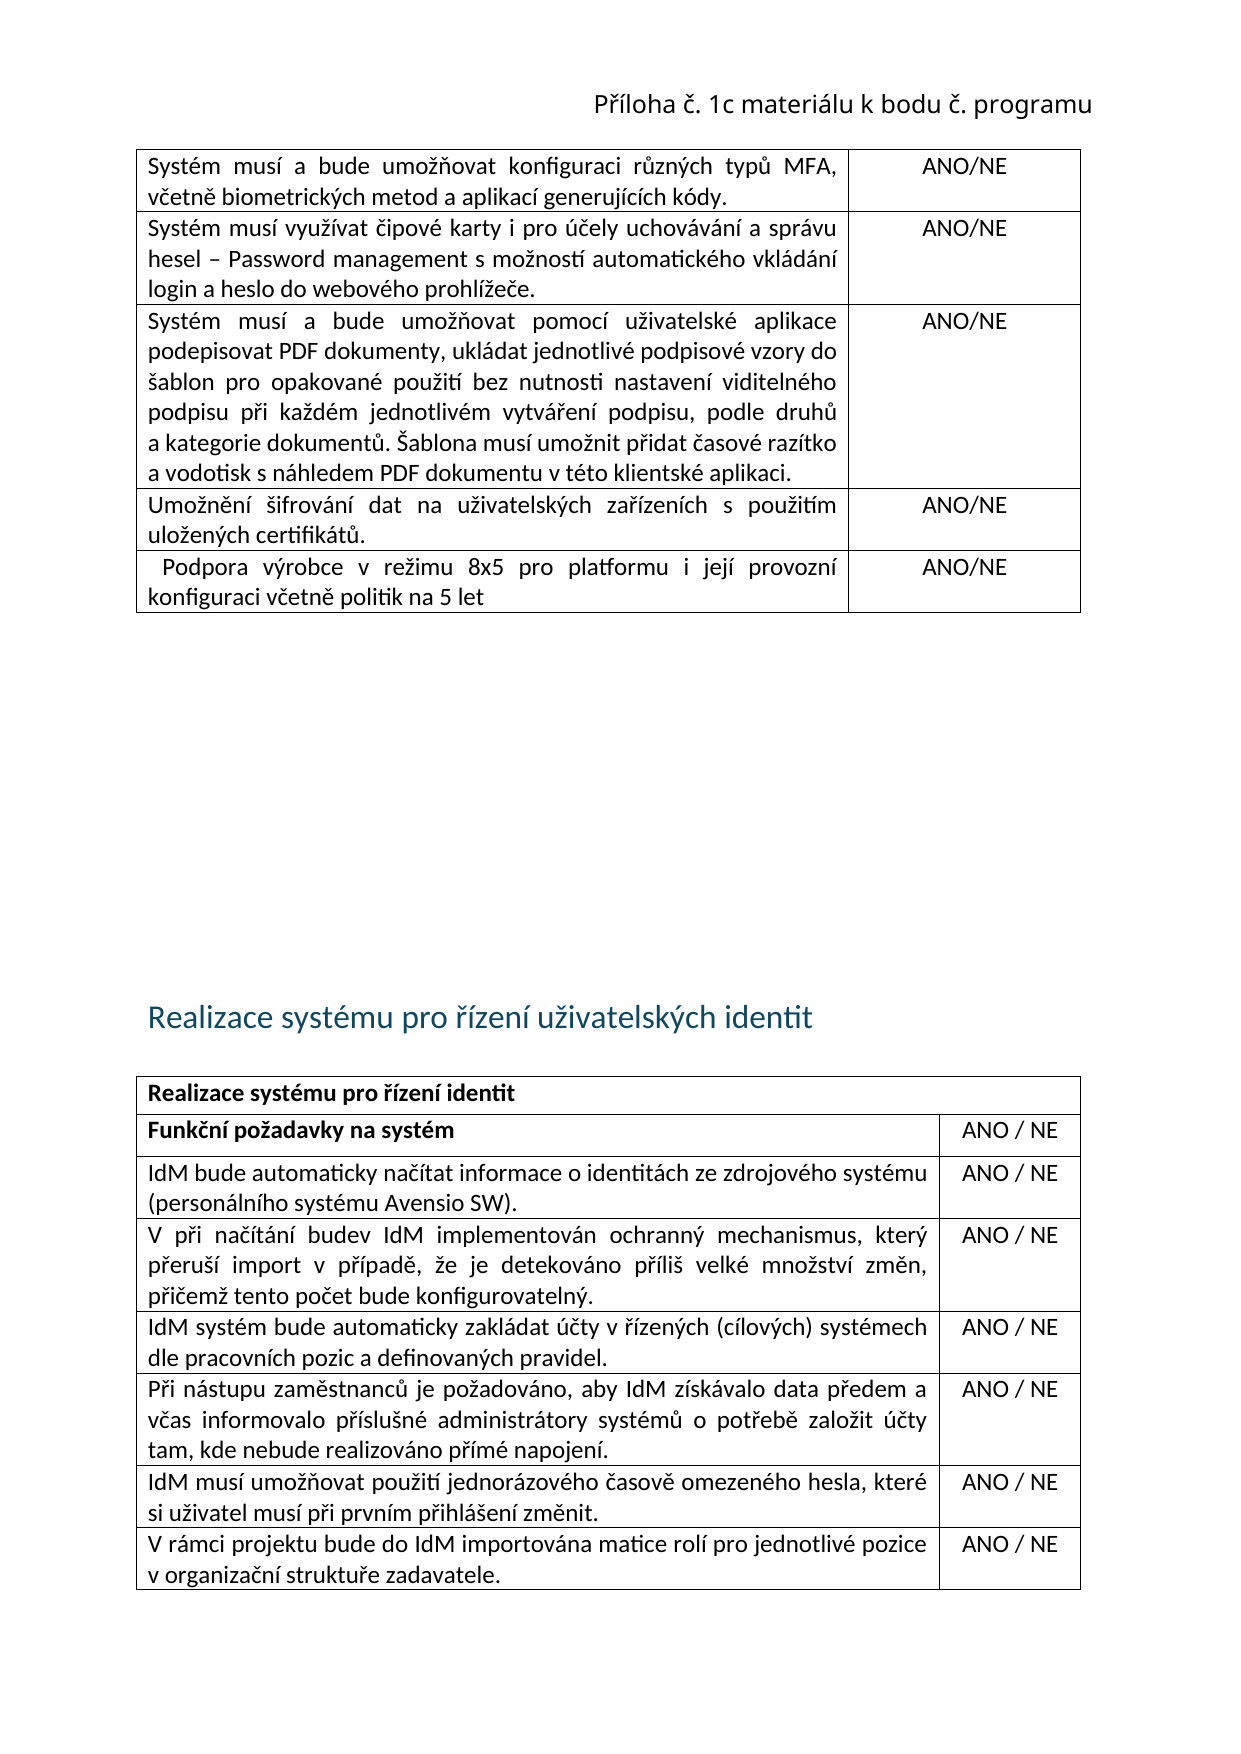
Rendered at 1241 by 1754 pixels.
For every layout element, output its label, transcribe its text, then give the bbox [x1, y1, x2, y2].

table_cell Systém musí využívat čipové karty i pro účely uchovávání a správu hesel – Password management s možností automatického vkládání login a heslo do webového prohlížeče. [137, 212, 848, 304]
table_cell V rámci projektu bude do IdM importována matice rolí pro jednotlivé pozice v organizační struktuře zadavatele. [137, 1528, 939, 1589]
table_cell ANO / NE [940, 1374, 1080, 1465]
table_cell Systém musí a bude umožňovat konfiguraci různých typů MFA, včetně biometrických metod a aplikací generujících kódy. [137, 150, 848, 211]
table_cell ANO / NE [940, 1466, 1080, 1527]
table_cell Funkční požadavky na systém [137, 1115, 939, 1156]
table_header Realizace systému pro řízení identit [137, 1077, 1080, 1114]
table_cell ANO/NE [849, 305, 1080, 488]
table_cell ANO/NE [849, 150, 1080, 211]
table_cell ANO/NE [849, 551, 1080, 612]
table_cell IdM musí umožňovat použití jednorázového časově omezeného hesla, které si uživatel musí při prvním přihlášení změnit. [137, 1466, 939, 1527]
table_cell IdM systém bude automaticky zakládat účty v řízených (cílových) systémech dle pracovních pozic a definovaných pravidel. [137, 1312, 939, 1373]
table_cell V při načítání budev IdM implementován ochranný mechanismus, který přeruší import v případě, že je detekováno příliš velké množství změn, přičemž tento počet bude konfigurovatelný. [137, 1219, 939, 1311]
subtitle Realizace systému pro řízení uživatelských identit [148, 996, 1093, 1037]
table_cell ANO / NE [940, 1219, 1080, 1311]
table_cell ANO/NE [849, 212, 1080, 304]
table_cell IdM bude automaticky načítat informace o identitách ze zdrojového systému (personálního systému Avensio SW). [137, 1157, 939, 1218]
table_cell ANO / NE [940, 1157, 1080, 1218]
table_cell ANO/NE [849, 489, 1080, 550]
table_cell Umožnění šifrování dat na uživatelských zařízeních s použitím uložených certifikátů. [137, 489, 848, 550]
table_cell Systém musí a bude umožňovat pomocí uživatelské aplikace podepisovat PDF dokumenty, ukládat jednotlivé podpisové vzory do šablon pro opakované použití bez nutnosti nastavení viditelného podpisu při každém jednotlivém vytváření podpisu, podle druhů a kategorie dokumentů. Šablona musí umožnit přidat časové razítko a vodotisk s náhledem PDF dokumentu v této klientské aplikaci. [137, 305, 848, 488]
table_cell ANO / NE [940, 1312, 1080, 1373]
table_cell ANO / NE [940, 1528, 1080, 1589]
table_cell Podpora výrobce v režimu 8x5 pro platformu i její provozní konfiguraci včetně politik na 5 let [137, 551, 848, 612]
table_cell Při nástupu zaměstnanců je požadováno, aby IdM získávalo data předem a včas informovalo příslušné administrátory systémů o potřebě založit účty tam, kde nebude realizováno přímé napojení. [137, 1374, 939, 1465]
table_cell ANO / NE [940, 1115, 1080, 1156]
